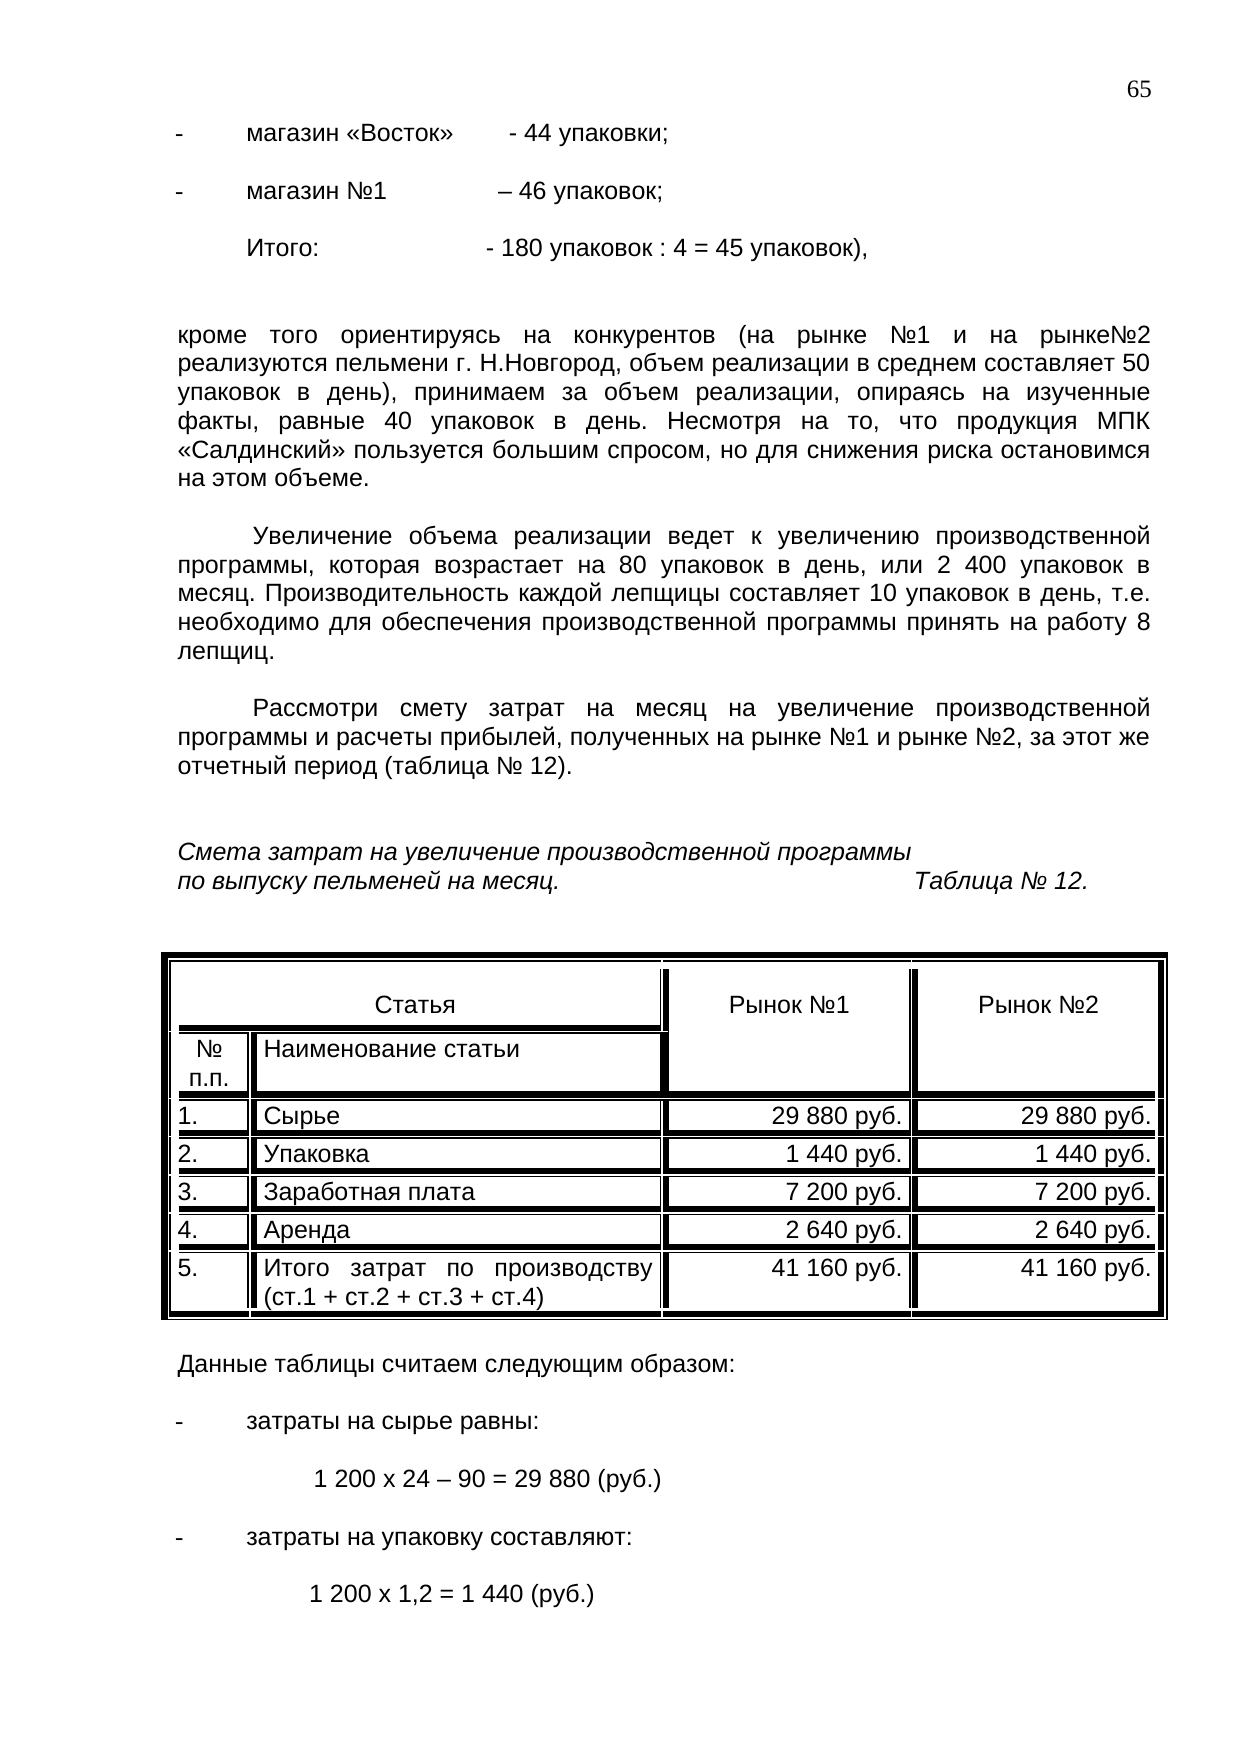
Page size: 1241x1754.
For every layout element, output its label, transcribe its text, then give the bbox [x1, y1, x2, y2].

text по выпуску пельменей на месяц. Таблица № 12. [177, 866, 1152, 894]
table_cell Итого затрат по производству (ст.1 + ст.2 + ст.3 + ст.4) [252, 1244, 664, 1311]
table_cell 41 160 руб. [914, 1244, 1163, 1311]
text 1 200 х 1,2 = 1 440 (руб.) [177, 1579, 1152, 1608]
table_cell 29 880 руб. [669, 1101, 909, 1129]
list затраты на упаковку составляют: [175, 1521, 1152, 1550]
table_cell 41 160 руб. [664, 1244, 914, 1311]
table_header Статья [168, 958, 664, 1024]
table_header Рынок №1 [664, 958, 914, 1091]
table_cell Сырье [257, 1101, 660, 1129]
table_cell 5. [168, 1244, 252, 1311]
table_header Рынок №2 [914, 962, 1158, 1091]
table_cell Упаковка [257, 1139, 660, 1168]
text Рассмотри смету затрат на месяц на увеличение производственной программы и расчеты прибылей, полученных на рынке №1 и рынке №2, за этот же отчетный период (таблица № 12). [177, 693, 1152, 779]
table_cell 2. [168, 1130, 252, 1168]
table_cell Заработная плата [257, 1177, 660, 1206]
table_cell 2 640 руб. [914, 1206, 1163, 1244]
table_cell 3. [168, 1168, 252, 1206]
text кроме того ориентируясь на конкурентов (на рынке №1 и на рынке№2 реализуются пельмени г. Н.Новгород, объем реализации в среднем составляет 50 упаковок в день), принимаем за объем реализации, опираясь на изученные факты, равные 40 упаковок в день. Несмотря на то, что продукция МПК «Салдинский» пользуется большим спросом, но для снижения риска остановимся на этом объеме. [177, 319, 1152, 492]
text Увеличение объема реализации ведет к увеличению производственной программы, которая возрастает на 80 упаковок в день, или 2 400 упаковок в месяц. Производительность каждой лепщицы составляет 10 упаковок в день, т.е. необходимо для обеспечения производственной программы принять на работу 8 лепщиц. [177, 521, 1152, 664]
table_cell 1 440 руб. [914, 1130, 1163, 1168]
text Данные таблицы считаем следующим образом: [177, 1349, 1152, 1378]
table_cell Аренда [257, 1215, 660, 1244]
list затраты на сырье равны: [175, 1406, 1152, 1435]
table_cell № п.п. [168, 1025, 252, 1091]
text Смета затрат на увеличение производственной программы [177, 837, 1152, 866]
table_cell 4. [168, 1206, 252, 1244]
list магазин «Восток» - 44 упаковки; [175, 118, 1152, 147]
list магазин №1 – 46 упаковок; [175, 176, 1152, 204]
table_cell 7 200 руб. [914, 1168, 1163, 1206]
table_cell Наименование статьи [257, 1034, 660, 1091]
table_cell 7 200 руб. [669, 1177, 909, 1206]
table_cell 1 440 руб. [669, 1139, 909, 1168]
text 1 200 х 24 – 90 = 29 880 (руб.) [175, 1464, 1152, 1493]
text Итого: - 180 упаковок : 4 = 45 упаковок), [246, 233, 1152, 262]
table_cell 2 640 руб. [669, 1215, 909, 1244]
table_cell 29 880 руб. [914, 1091, 1163, 1129]
table_cell 1. [168, 1091, 252, 1129]
